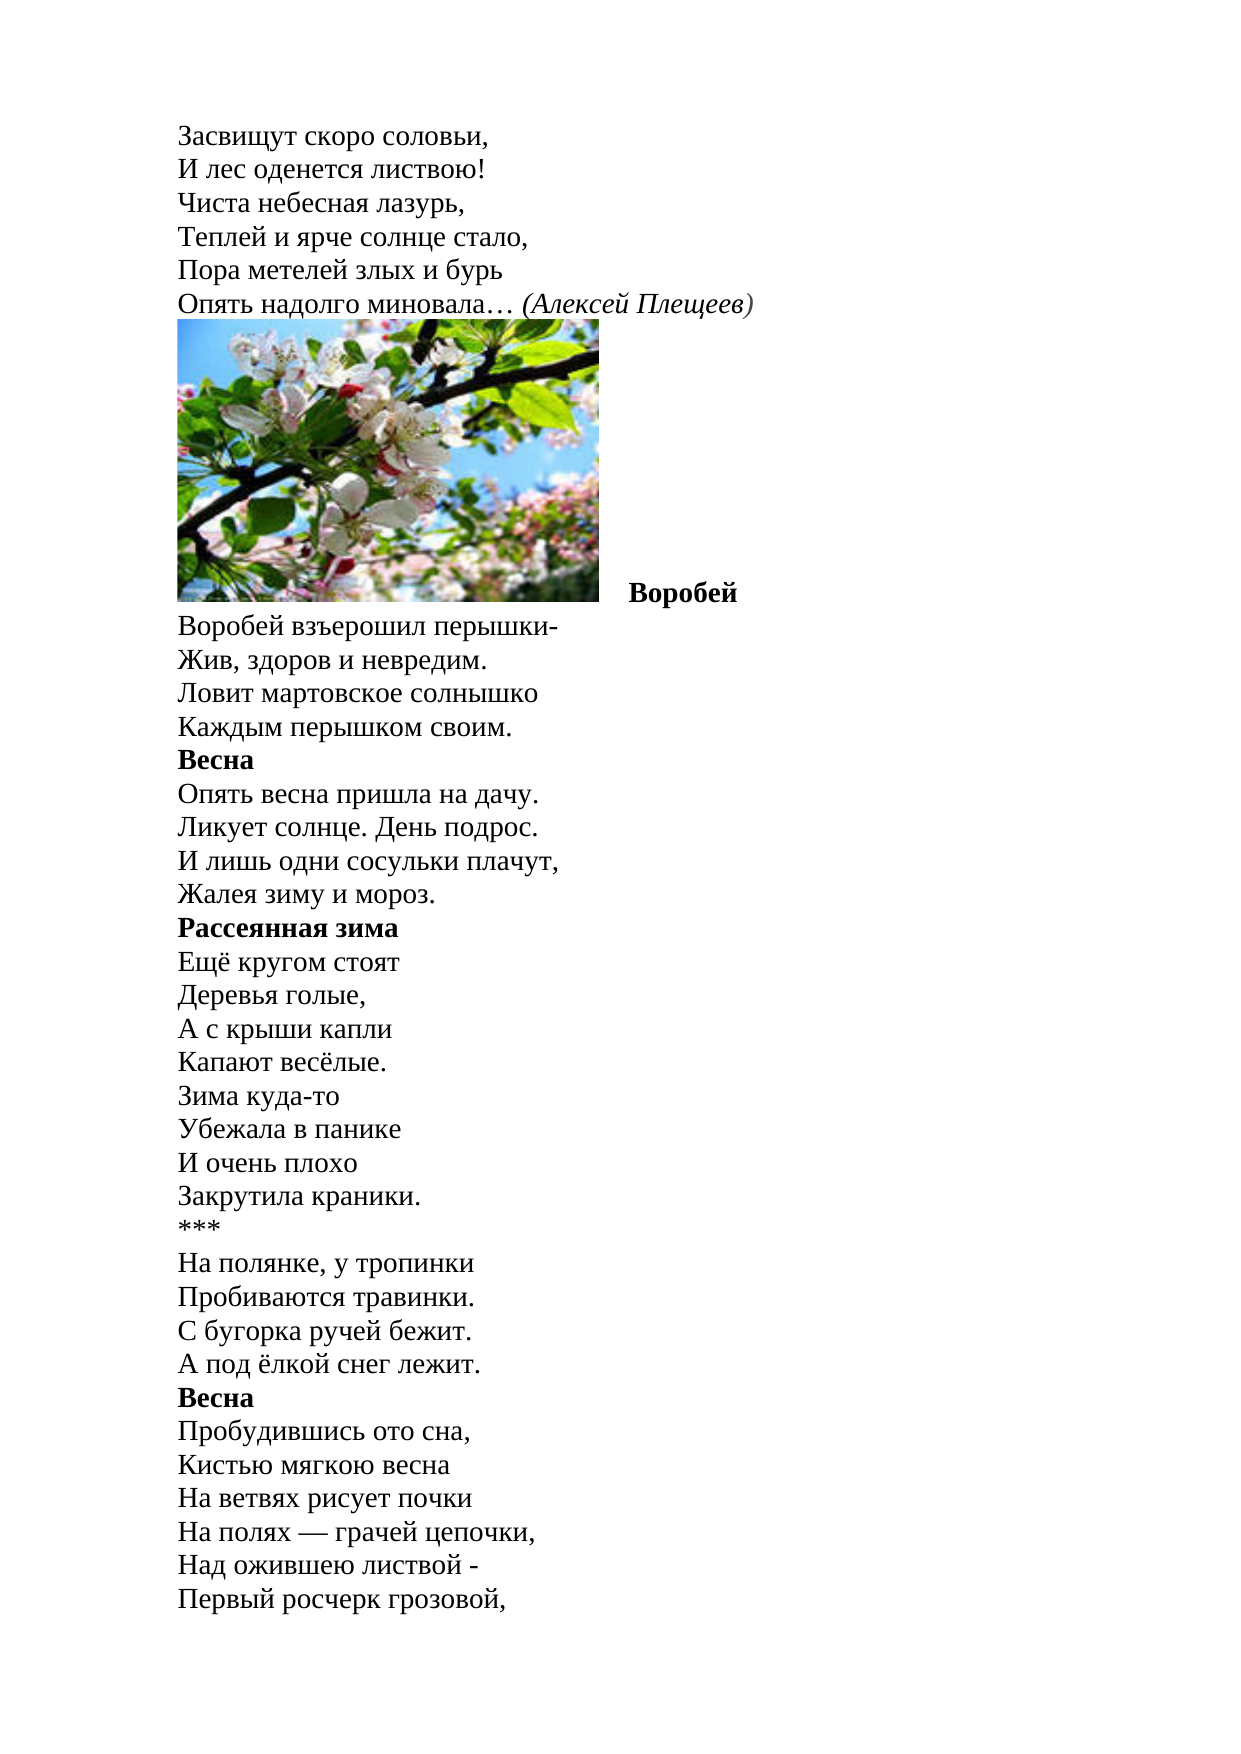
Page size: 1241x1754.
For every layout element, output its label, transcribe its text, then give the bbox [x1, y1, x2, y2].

text И лишь одни сосульки плачут, [177, 843, 1152, 877]
text Пробудившись ото сна, [177, 1413, 1152, 1447]
text Ловит мартовское солнышко [177, 675, 1152, 709]
text Закрутила краники. [177, 1178, 1152, 1212]
text На полянке, у тропинки [177, 1246, 1152, 1279]
text Опять надолго миновала… (Алексей Плещеев) [177, 286, 1152, 319]
text Пора метелей злых и бурь [177, 252, 1152, 286]
text Засвищут скоро соловьи, [177, 118, 1152, 152]
text И очень плохо [177, 1145, 1152, 1178]
text На полях — грачей цепочки, [177, 1514, 1152, 1547]
text С бугорка ручей бежит. [177, 1313, 1152, 1346]
text А с крыши капли [177, 1011, 1152, 1044]
text Зима куда-то [177, 1078, 1152, 1111]
text А под ёлкой снег лежит. [177, 1346, 1152, 1380]
text Жив, здоров и невредим. [177, 642, 1152, 675]
text Теплей и ярче солнце стало, [177, 219, 1152, 252]
text Ещё кругом стоят [177, 944, 1152, 977]
text Кистью мягкою весна [177, 1447, 1152, 1480]
text Опять весна пришла на дачу. [177, 776, 1152, 809]
text Пробиваются травинки. [177, 1279, 1152, 1313]
text Ликует солнце. День подрос. [177, 809, 1152, 843]
text Деревья голые, [177, 977, 1152, 1011]
text Каждым перышком своим. [177, 709, 1152, 742]
text *** [177, 1212, 1152, 1246]
text Весна [177, 742, 1152, 776]
text Весна [177, 1380, 1152, 1413]
text Первый росчерк грозовой, [177, 1581, 1152, 1614]
text Чиста небесная лазурь, [177, 185, 1152, 219]
picture [177, 319, 599, 602]
text Жалея зиму и мороз. [177, 877, 1152, 910]
text Над ожившею листвой - [177, 1547, 1152, 1581]
text Капают весёлые. [177, 1044, 1152, 1078]
text И лес оденется листвою! [177, 152, 1152, 185]
text На ветвях рисует почки [177, 1480, 1152, 1514]
text Воробей взъерошил перышки- [177, 608, 1152, 642]
text Рассеянная зима [177, 910, 1152, 944]
text Убежала в панике [177, 1111, 1152, 1145]
